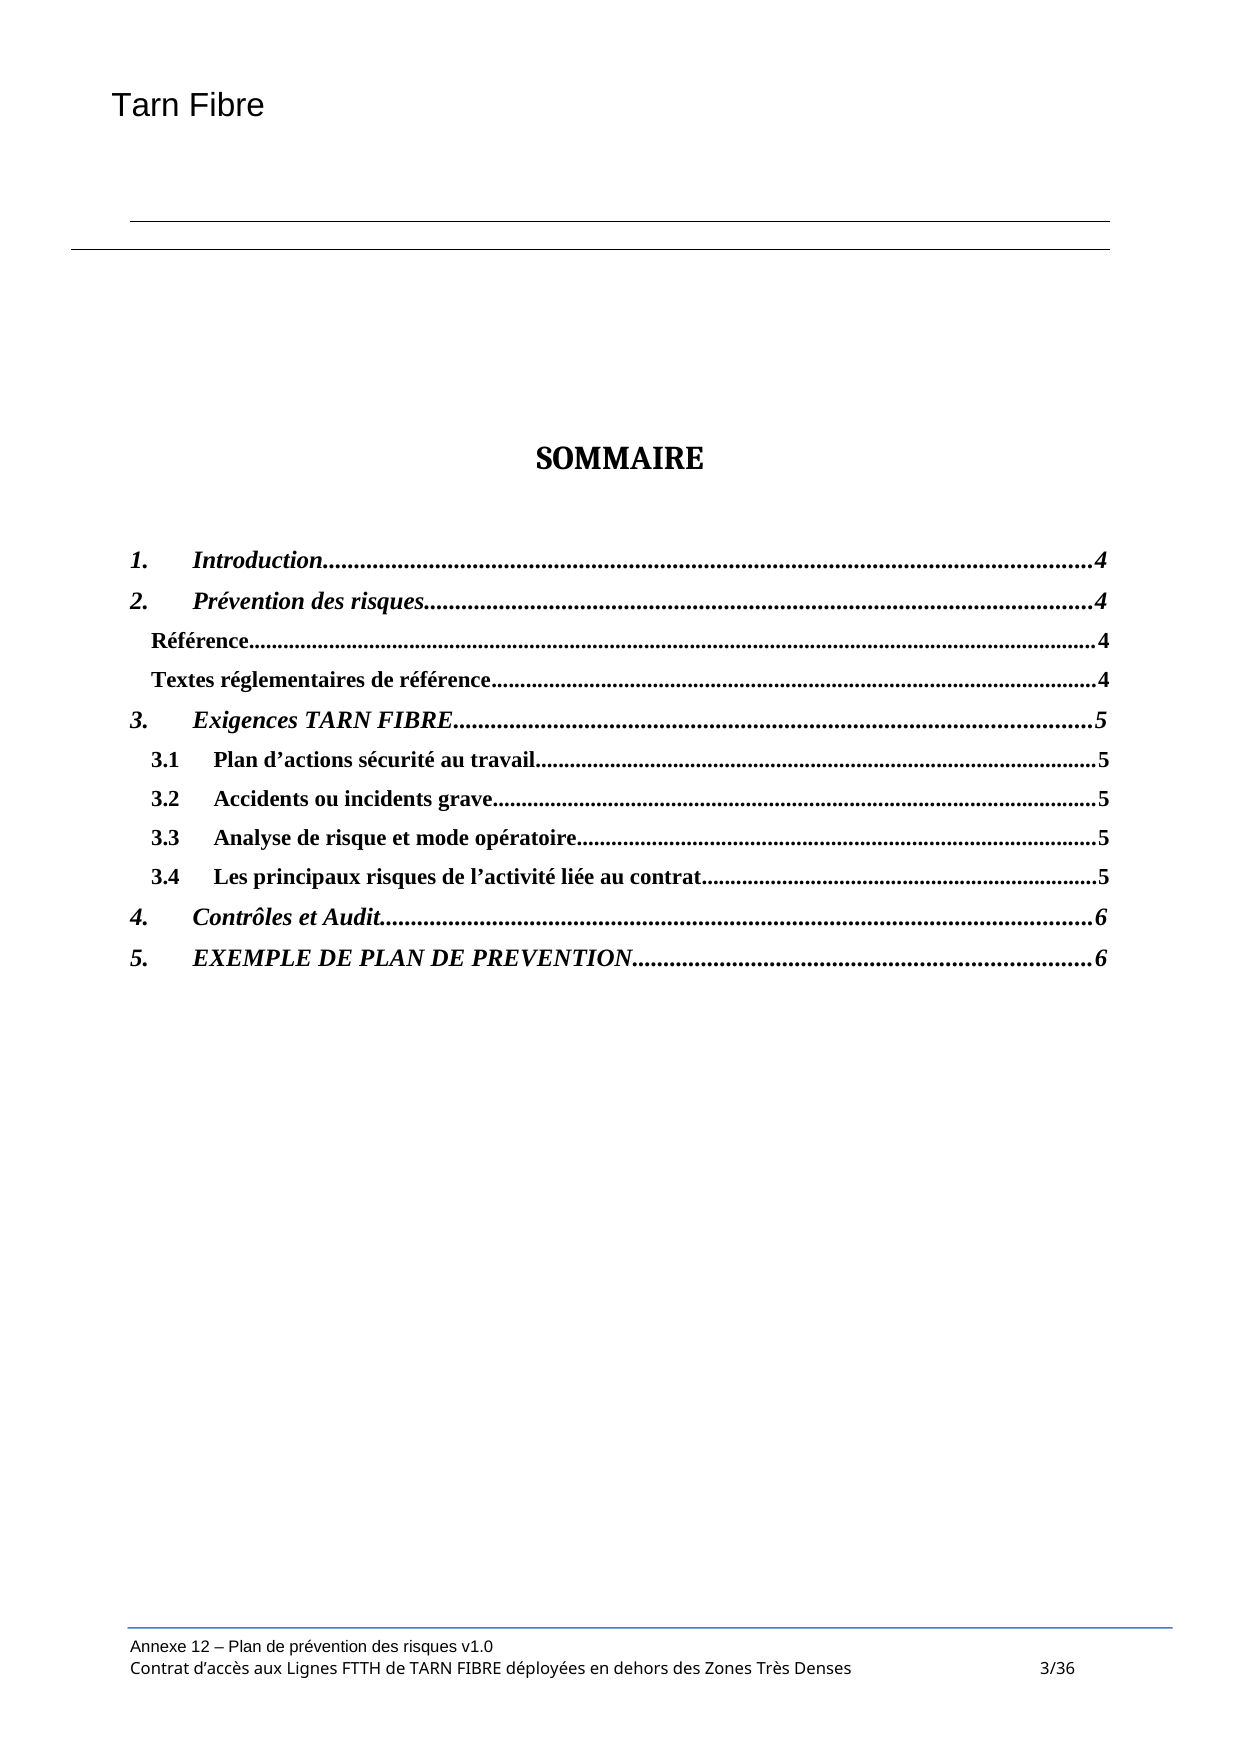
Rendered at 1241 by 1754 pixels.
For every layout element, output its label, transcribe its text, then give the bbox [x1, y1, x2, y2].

text 3.1 Plan d’actions sécurité au travail 5 [151, 746, 1110, 773]
text 3.4 Les principaux risques de l’activité liée au contrat 5 [151, 863, 1110, 889]
text Textes réglementaires de référence 4 [151, 666, 1110, 693]
text 2. Prévention des risques 4 [130, 586, 1110, 615]
text Référence 4 [151, 627, 1110, 654]
subtitle Sommaire [130, 440, 1110, 478]
text 3.2 Accidents ou incidents grave 5 [151, 785, 1110, 812]
text 1. Introduction 4 [130, 545, 1110, 574]
text 4. Contrôles et Audit 6 [130, 902, 1110, 931]
text 3.3 Analyse de risque et mode opératoire 5 [151, 824, 1110, 850]
text 3. Exigences TARN FIBRE 5 [130, 705, 1110, 734]
text 5. EXEMPLE DE PLAN DE PREVENTION 6 [130, 943, 1110, 972]
